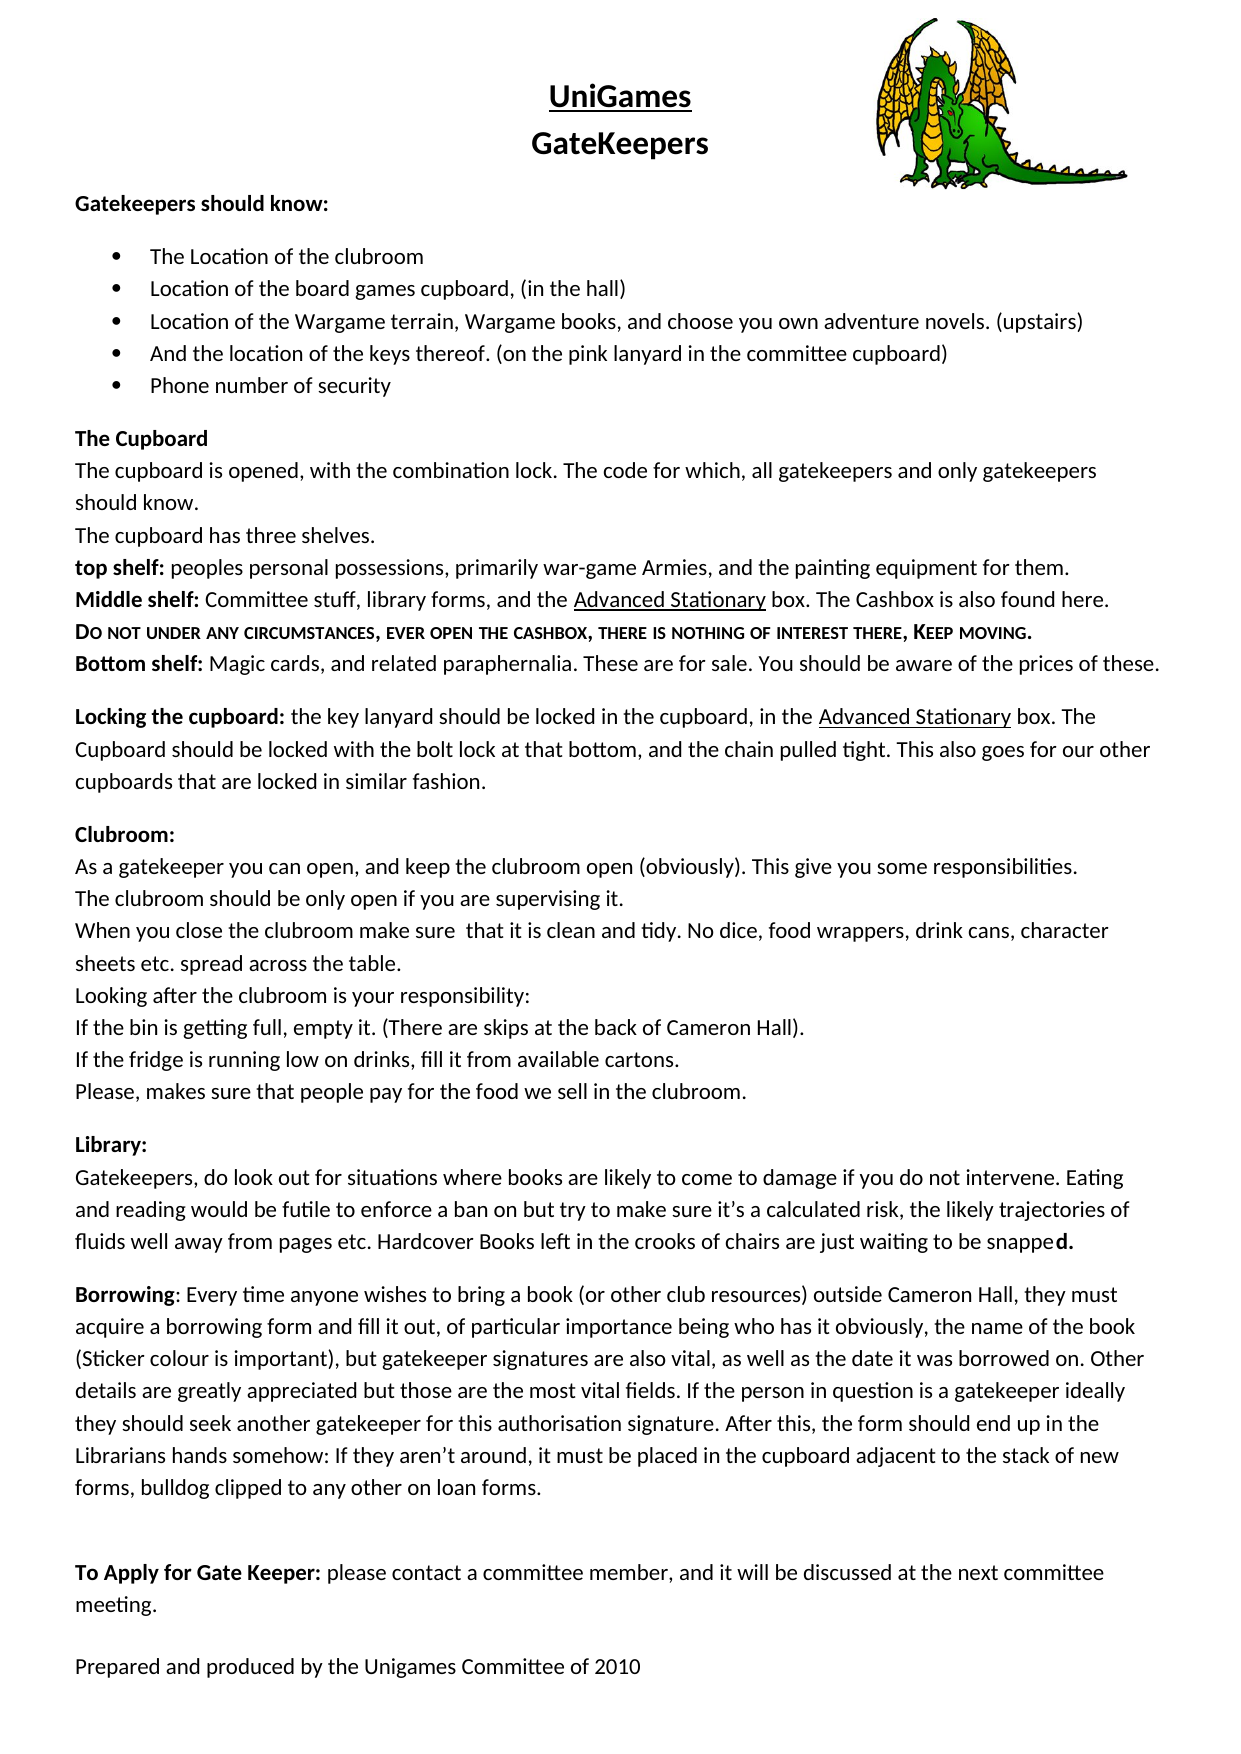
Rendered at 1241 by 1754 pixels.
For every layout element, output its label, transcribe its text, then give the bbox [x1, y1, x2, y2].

text UniGames GateKeepers [75, 75, 870, 162]
text The Cupboard The cupboard is opened, with the combination lock. The code for which, all gatekeepers and only gatekeepers should know. The cupboard has three shelves. top shelf: peoples personal possessions, primarily war-game Armies, and the painting equipment for them. Middle shelf: Committee stuff, library forms, and the Advanced Stationary box. The Cashbox is also found here. Do not under any circumstances, ever open the cashbox, there is nothing of interest there, Keep moving. Bottom shelf: Magic cards, and related paraphernalia. These are for sale. You should be aware of the prices of these. [75, 424, 1165, 677]
list Phone number of security [112, 371, 1165, 399]
text Library: Gatekeepers, do look out for situations where books are likely to come to damage if you do not intervene. Eating and reading would be futile to enforce a ban on but try to make sure it’s a calculated risk, the likely trajectories of fluids well away from pages etc. Hardcover Books left in the crooks of chairs are just waiting to be snapped. [75, 1130, 1165, 1255]
text Clubroom: As a gatekeeper you can open, and keep the clubroom open (obviously). This give you some responsibilities. The clubroom should be only open if you are supervising it. When you close the clubroom make sure that it is clean and tidy. No dice, food wrappers, drink cans, character sheets etc. spread across the table. Looking after the clubroom is your responsibility: If the bin is getting full, empty it. (There are skips at the back of Cameron Hall). If the fridge is running low on drinks, fill it from available cartons. Please, makes sure that people pay for the food we sell in the clubroom. [75, 820, 1165, 1105]
text Gatekeepers should know: [75, 189, 1165, 217]
list And the location of the keys thereof. (on the pink lanyard in the committee cupboard) [112, 339, 1165, 367]
text Borrowing: Every time anyone wishes to bring a book (or other club resources) outside Cameron Hall, they must acquire a borrowing form and fill it out, of particular importance being who has it obviously, the name of the book (Sticker colour is important), but gatekeeper signatures are also vital, as well as the date it was borrowed on. Other details are greatly appreciated but those are the most vital fields. If the person in question is a gatekeeper ideally they should seek another gatekeeper for this authorisation signature. After this, the form should end up in the Librarians hands somehow: If they aren’t around, it must be placed in the cupboard adjacent to the stack of new forms, bulldog clipped to any other on loan forms. [75, 1280, 1165, 1533]
picture [870, 18, 1227, 190]
text To Apply for Gate Keeper: please contact a committee member, and it will be discussed at the next committee meeting. [75, 1558, 1165, 1618]
list The Location of the clubroom [112, 242, 1165, 270]
text Locking the cupboard: the key lanyard should be locked in the cupboard, in the Advanced Stationary box. The Cupboard should be locked with the bolt lock at that bottom, and the chain pulled tight. This also goes for our other cupboards that are locked in similar fashion. [75, 702, 1165, 795]
list Location of the board games cupboard, (in the hall) [112, 274, 1165, 303]
list Location of the Wargame terrain, Wargame books, and choose you own adventure novels. (upstairs) [112, 307, 1165, 335]
